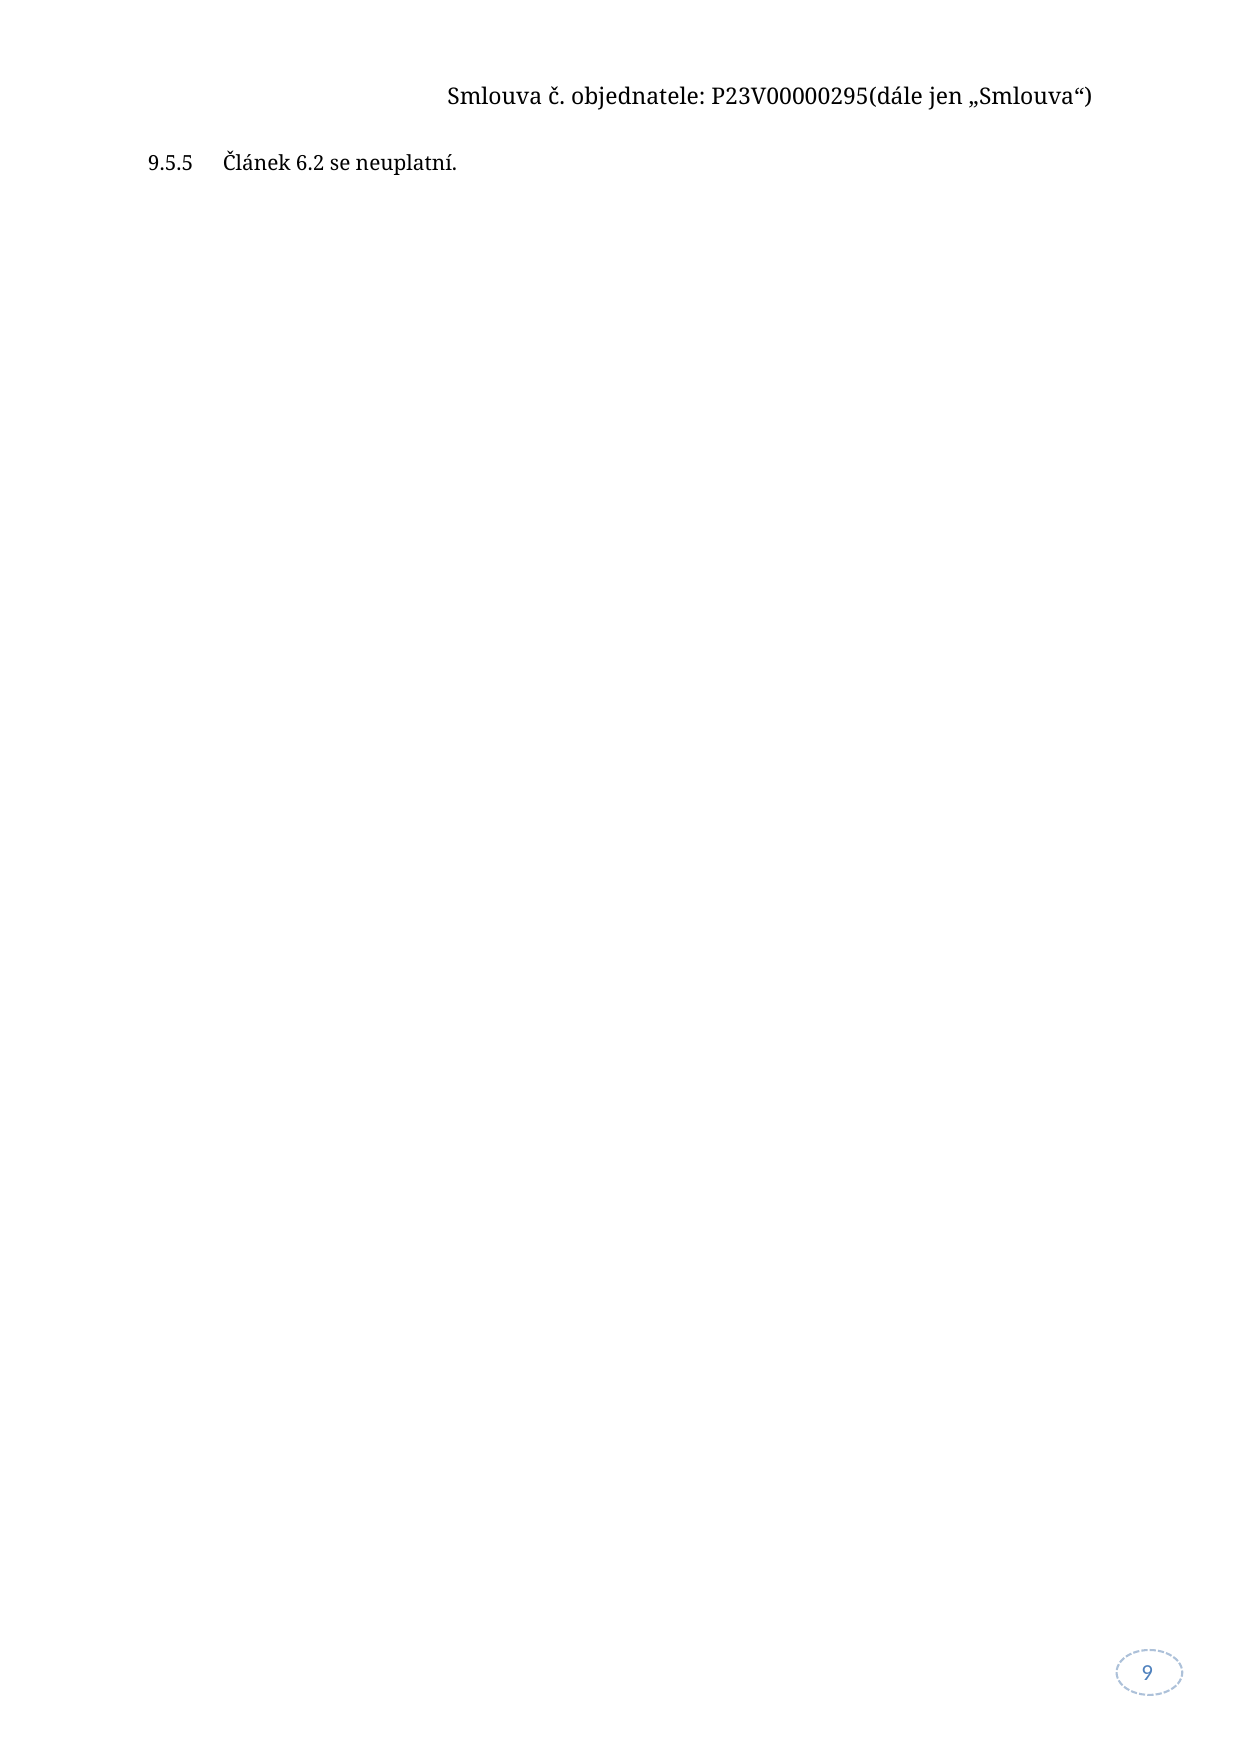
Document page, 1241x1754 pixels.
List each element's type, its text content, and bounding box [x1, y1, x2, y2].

list Článek 6.2 se neuplatní. [148, 148, 1093, 176]
